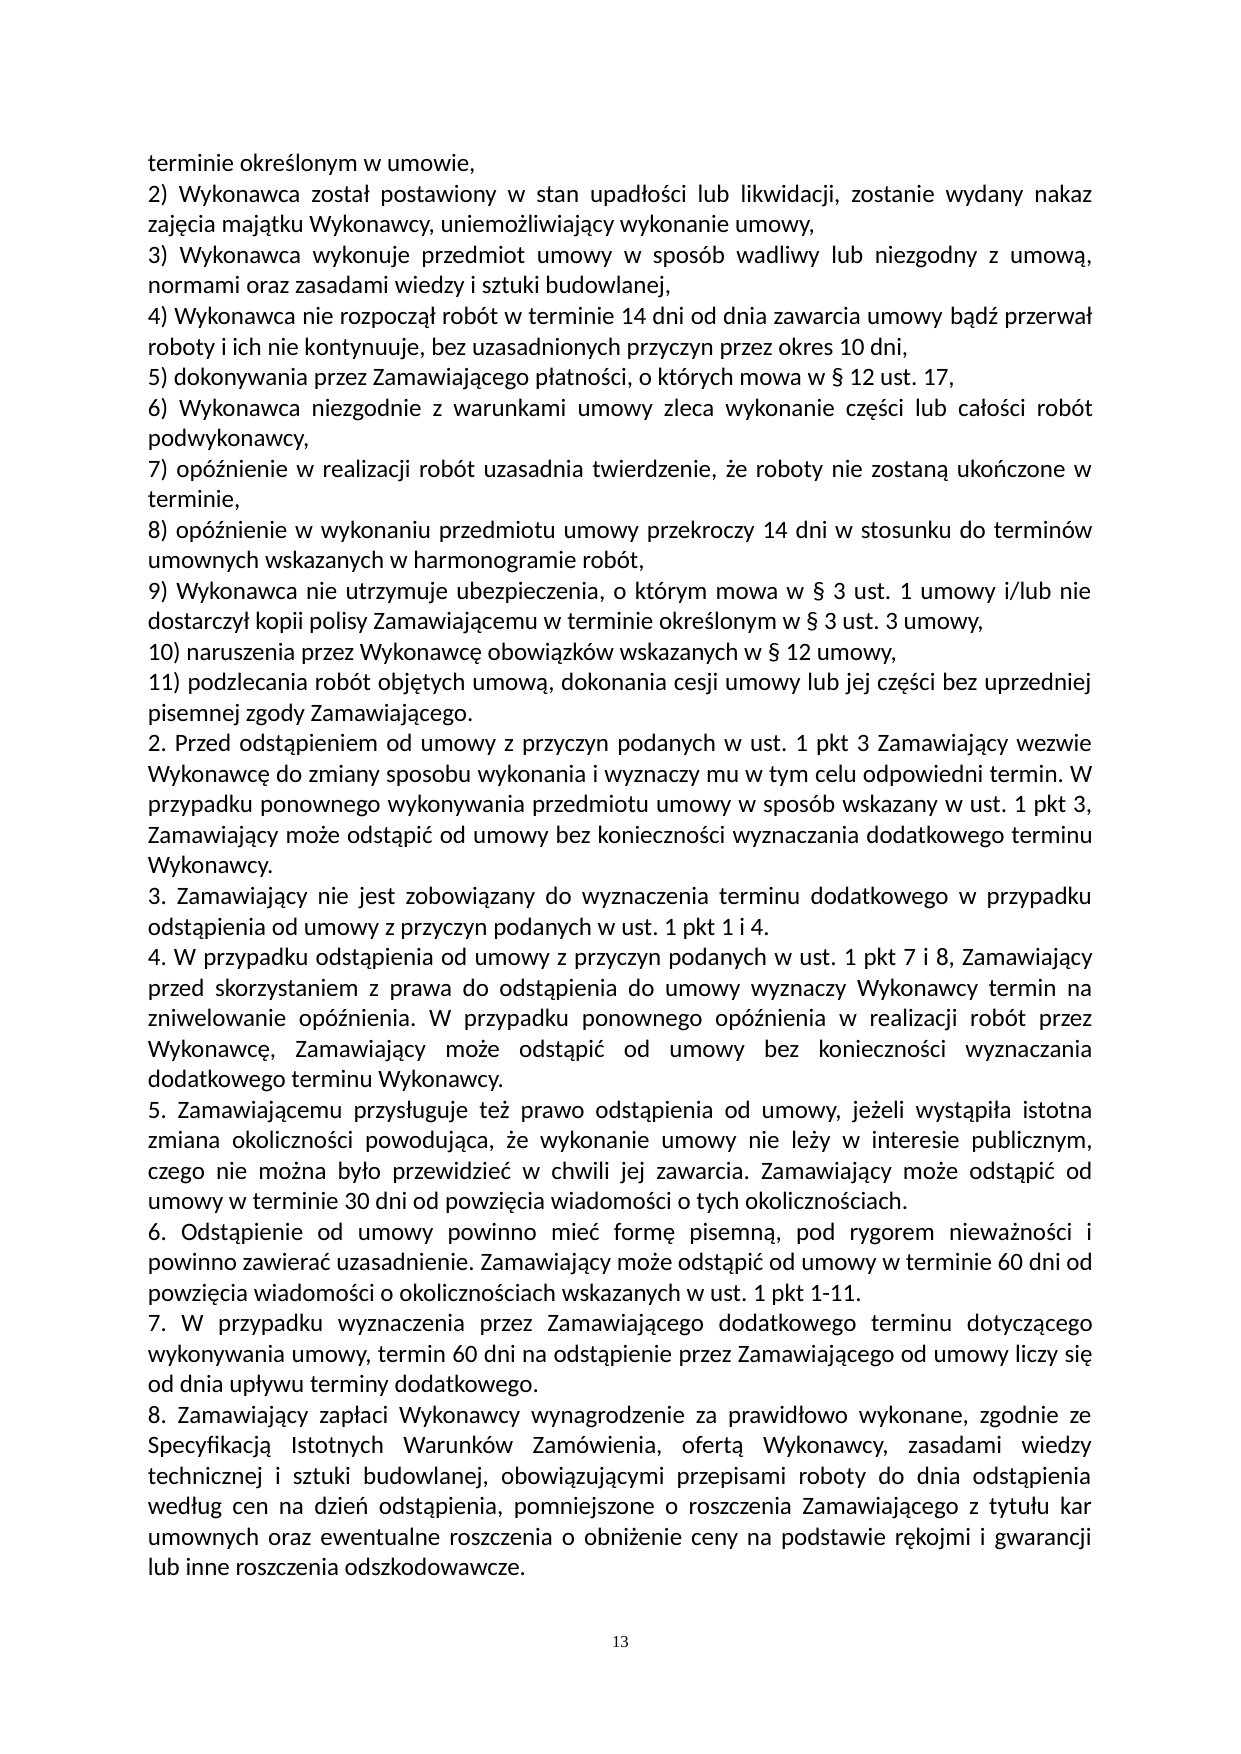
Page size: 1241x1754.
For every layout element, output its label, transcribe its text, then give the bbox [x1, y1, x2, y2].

text 3. Zamawiający nie jest zobowiązany do wyznaczenia terminu dodatkowego w przypadku odstąpienia od umowy z przyczyn podanych w ust. 1 pkt 1 i 4. [148, 880, 1093, 941]
text 8. Zamawiający zapłaci Wykonawcy wynagrodzenie za prawidłowo wykonane, zgodnie ze Specyfikacją Istotnych Warunków Zamówienia, ofertą Wykonawcy, zasadami wiedzy technicznej i sztuki budowlanej, obowiązującymi przepisami roboty do dnia odstąpienia według cen na dzień odstąpienia, pomniejszone o roszczenia Zamawiającego z tytułu kar umownych oraz ewentualne roszczenia o obniżenie ceny na podstawie rękojmi i gwarancji lub inne roszczenia odszkodowawcze. [148, 1399, 1093, 1582]
text 5. Zamawiającemu przysługuje też prawo odstąpienia od umowy, jeżeli wystąpiła istotna zmiana okoliczności powodująca, że wykonanie umowy nie leży w interesie publicznym, czego nie można było przewidzieć w chwili jej zawarcia. Zamawiający może odstąpić od umowy w terminie 30 dni od powzięcia wiadomości o tych okolicznościach. [148, 1094, 1093, 1216]
text 6. Odstąpienie od umowy powinno mieć formę pisemną, pod rygorem nieważności i powinno zawierać uzasadnienie. Zamawiający może odstąpić od umowy w terminie 60 dni od powzięcia wiadomości o okolicznościach wskazanych w ust. 1 pkt 1-11. [148, 1216, 1093, 1307]
text 8) opóźnienie w wykonaniu przedmiotu umowy przekroczy 14 dni w stosunku do terminów umownych wskazanych w harmonogramie robót, [148, 514, 1093, 575]
text 11) podzlecania robót objętych umową, dokonania cesji umowy lub jej części bez uprzedniej pisemnej zgody Zamawiającego. [148, 666, 1093, 727]
text 9) Wykonawca nie utrzymuje ubezpieczenia, o którym mowa w § 3 ust. 1 umowy i/lub nie dostarczył kopii polisy Zamawiającemu w terminie określonym w § 3 ust. 3 umowy, [148, 575, 1093, 636]
text 5) dokonywania przez Zamawiającego płatności, o których mowa w § 12 ust. 17, [148, 361, 1093, 392]
text 2. Przed odstąpieniem od umowy z przyczyn podanych w ust. 1 pkt 3 Zamawiający wezwie Wykonawcę do zmiany sposobu wykonania i wyznaczy mu w tym celu odpowiedni termin. W przypadku ponownego wykonywania przedmiotu umowy w sposób wskazany w ust. 1 pkt 3, Zamawiający może odstąpić od umowy bez konieczności wyznaczania dodatkowego terminu Wykonawcy. [148, 727, 1093, 880]
text 4. W przypadku odstąpienia od umowy z przyczyn podanych w ust. 1 pkt 7 i 8, Zamawiający przed skorzystaniem z prawa do odstąpienia do umowy wyznaczy Wykonawcy termin na zniwelowanie opóźnienia. W przypadku ponownego opóźnienia w realizacji robót przez Wykonawcę, Zamawiający może odstąpić od umowy bez konieczności wyznaczania dodatkowego terminu Wykonawcy. [148, 941, 1093, 1094]
text 3) Wykonawca wykonuje przedmiot umowy w sposób wadliwy lub niezgodny z umową, normami oraz zasadami wiedzy i sztuki budowlanej, [148, 239, 1093, 300]
text 10) naruszenia przez Wykonawcę obowiązków wskazanych w § 12 umowy, [148, 636, 1093, 666]
text 6) Wykonawca niezgodnie z warunkami umowy zleca wykonanie części lub całości robót podwykonawcy, [148, 392, 1093, 453]
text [148, 148, 1093, 178]
text 4) Wykonawca nie rozpoczął robót w terminie 14 dni od dnia zawarcia umowy bądź przerwał roboty i ich nie kontynuuje, bez uzasadnionych przyczyn przez okres 10 dni, [148, 300, 1093, 361]
text 7. W przypadku wyznaczenia przez Zamawiającego dodatkowego terminu dotyczącego wykonywania umowy, termin 60 dni na odstąpienie przez Zamawiającego od umowy liczy się od dnia upływu terminy dodatkowego. [148, 1307, 1093, 1399]
text 2) Wykonawca został postawiony w stan upadłości lub likwidacji, zostanie wydany nakaz zajęcia majątku Wykonawcy, uniemożliwiający wykonanie umowy, [148, 178, 1093, 239]
text 7) opóźnienie w realizacji robót uzasadnia twierdzenie, że roboty nie zostaną ukończone w terminie, [148, 453, 1093, 514]
